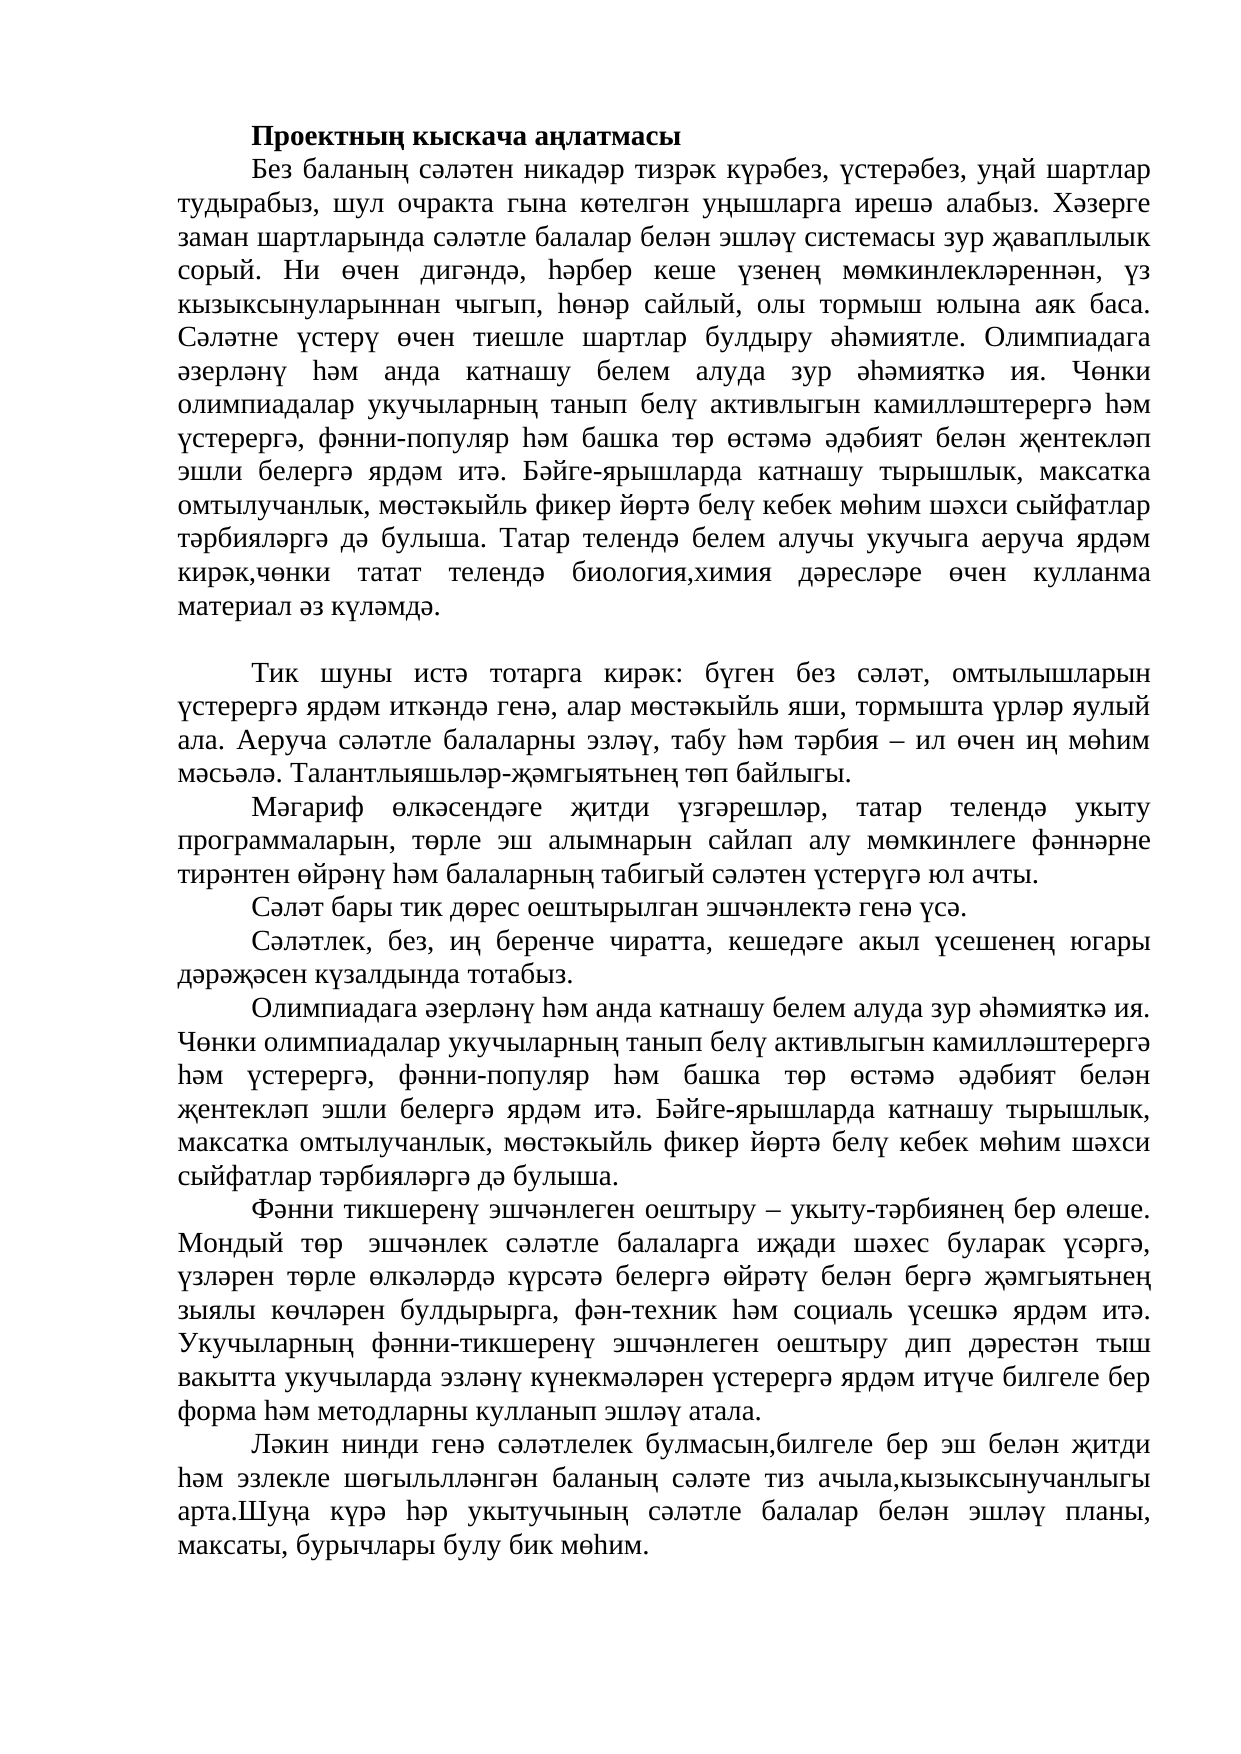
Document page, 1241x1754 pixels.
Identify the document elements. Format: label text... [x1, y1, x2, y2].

text Мәгариф өлкәсендәге җитди үзгәрешләр, татар телендә укыту программаларын, төрле эш алымнарын сайлап алу мөмкинлеге фәннәрне тирәнтен өйрәнү hәм балаларның табигый сәләтен үстерүгә юл ачты. [177, 789, 1152, 889]
text Проектның кыскача аңлатмасы [177, 118, 1152, 152]
text Сәләтлек, без, иң беренче чиратта, кешедәге акыл үсешенең югары дәрәҗәсен күзалдында тотабыз. [177, 923, 1152, 990]
text Фәнни тикшеренү эшчәнлеген оештыру – укыту-тәрбиянең бер өлеше. Мондый төр эшчәнлек сәләтле балаларга иҗади шәхес буларак үсәргә, үзләрен төрле өлкәләрдә күрсәтә белергә өйрәтү белән бергә җәмгыятьнең зыялы көчләрен булдырырга, фән-техник һәм социаль үсешкә ярдәм итә. Укучыларның фәнни-тикшеренү эшчәнлеген оештыру дип дәрестән тыш вакытта укучыларда эзләнү күнекмәләрен үстерергә ярдәм итүче билгеле бер форма һәм методларны кулланып эшләү атала. [177, 1191, 1152, 1426]
text Без баланың сәләтен никадәр тизрәк күрәбез, үстерәбез, уңай шартлар тудырабыз, шул очракта гына көтелгән уңышларга ирешә алабыз. Хәзерге заман шартларында сәләтле балалар белән эшләү системасы зур җаваплылык сорый. Ни өчен дигәндә, һәрбер кеше үзенең мөмкинлекләреннән, үз кызыксынуларыннан чыгып, һөнәр сайлый, олы тормыш юлына аяк баса. Сәләтне үстерү өчен тиешле шартлар булдыру әһәмиятле. Олимпиадага әзерләнү һәм анда катнашу белем алуда зур әһәмияткә ия. Чөнки олимпиадалар укучыларның танып белү активлыгын камилләштерергә һәм үстерергә, фәнни-популяр һәм башка төр өстәмә әдәбият белән җентекләп эшли белергә ярдәм итә. Бәйге-ярышларда катнашу тырышлык, максатка омтылучанлык, мөстәкыйль фикер йөртә белү кебек мөһим шәхси сыйфатлар тәрбияләргә дә булыша. Татар телендә белем алучы укучыга аеруча ярдәм кирәк,чөнки татат телендә биология,химия дәресләре өчен кулланма материал әз күләмдә. [177, 152, 1152, 621]
text Сәләт бары тик дөрес оештырылган эшчәнлектә генә үсә. [177, 889, 1152, 923]
text Ләкин нинди генә сәләтлелек булмасын,билгеле бер эш белән җитди һәм эзлекле шөгыльлләнгән баланың сәләте тиз ачыла,кызыксынучанлыгы арта.Шуңа күрә һәр укытучының сәләтле балалар белән эшләү планы, максаты, бурычлары булу бик мөһим. [177, 1426, 1152, 1560]
text Олимпиадага әзерләнү һәм анда катнашу белем алуда зур әһәмияткә ия. Чөнки олимпиадалар укучыларның танып белү активлыгын камилләштерергә һәм үстерергә, фәнни-популяр һәм башка төр өстәмә әдәбият белән җентекләп эшли белергә ярдәм итә. Бәйге-ярышларда катнашу тырышлык, максатка омтылучанлык, мөстәкыйль фикер йөртә белү кебек мөһим шәхси сыйфатлар тәрбияләргә дә булыша. [177, 990, 1152, 1191]
text Тик шуны истә тотарга кирәк: бүген без сәләт, омтылышларын үстерергә ярдәм иткәндә генә, алар мөстәкыйль яши, тормышта үрләр яулый ала. Аеруча сәләтле балаларны эзләү, табу hәм тәрбия – ил өчен иң мөhим мәсьәлә. Талантлыяшьләр-җәмгыятьнең төп байлыгы. [177, 655, 1152, 789]
